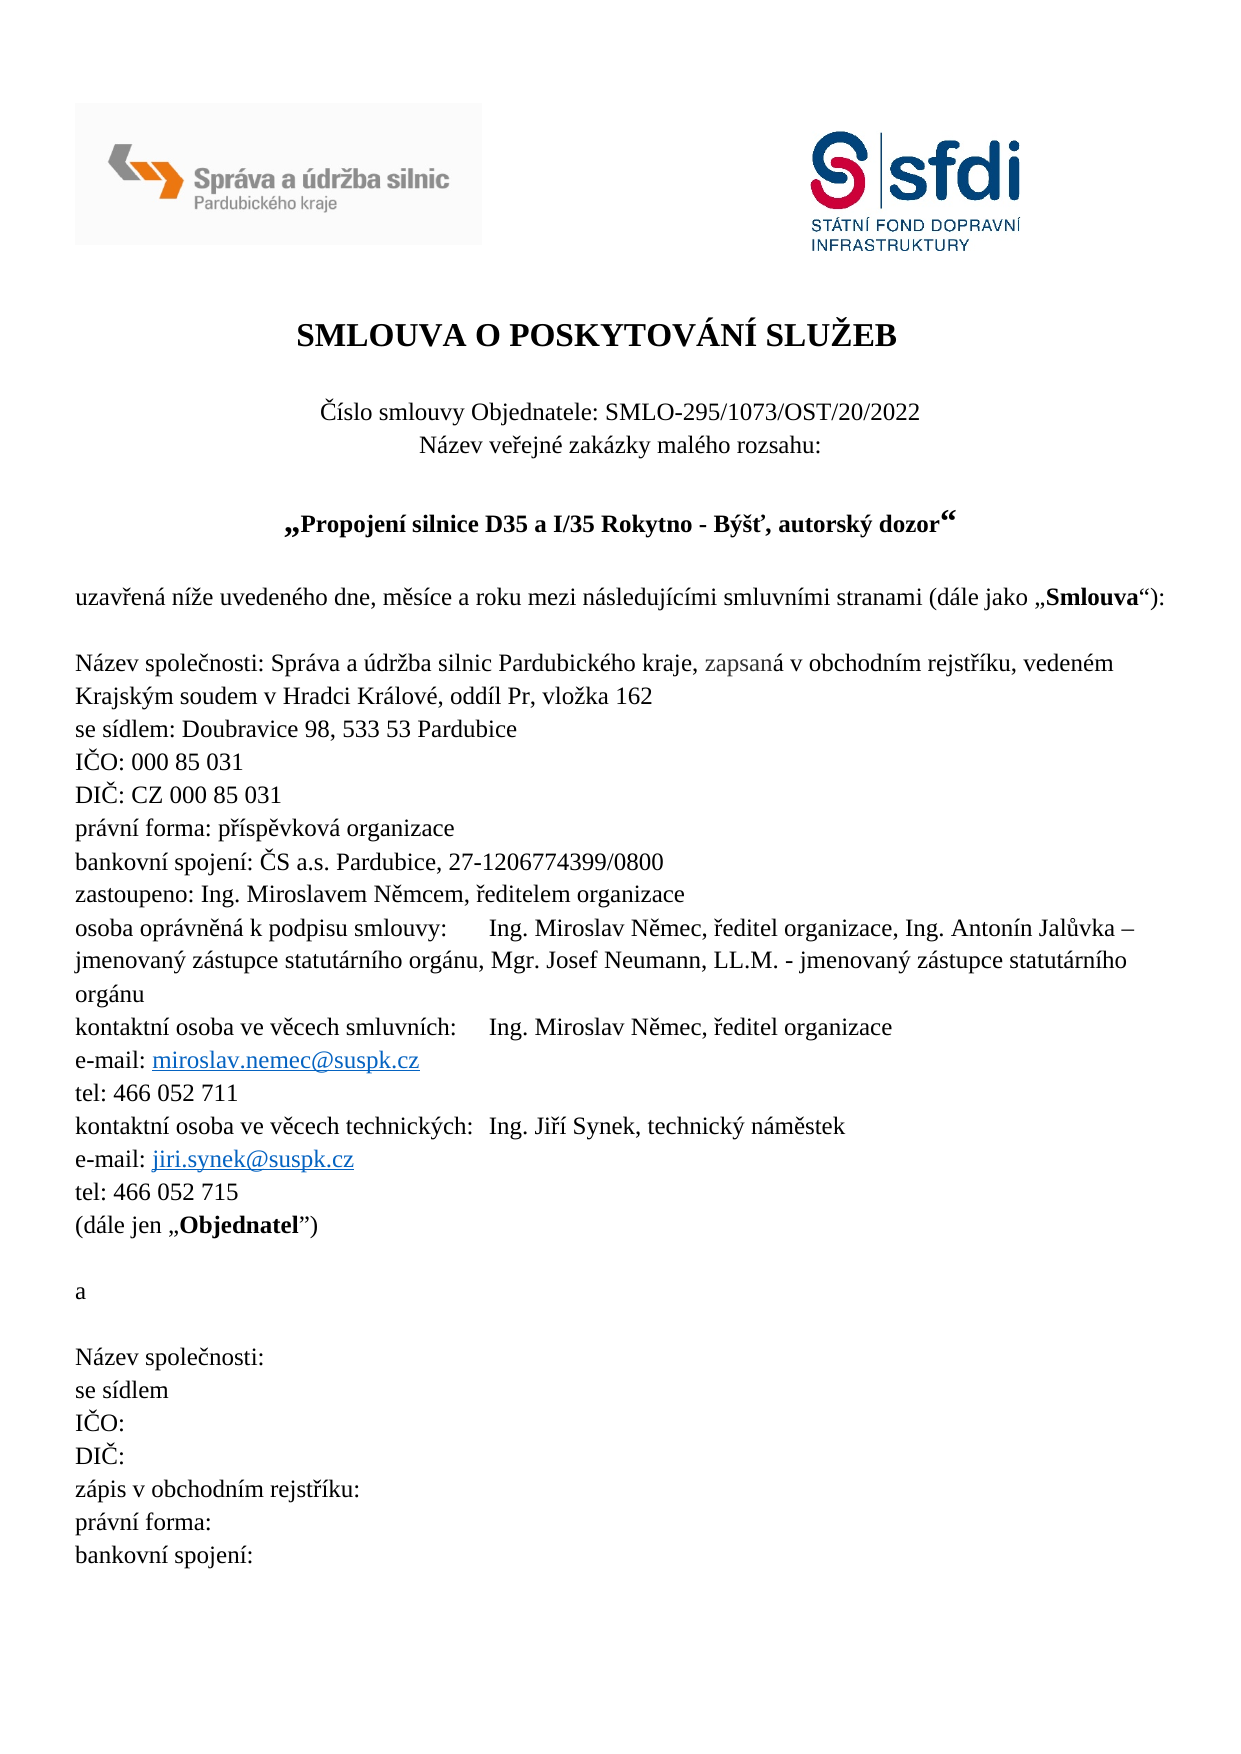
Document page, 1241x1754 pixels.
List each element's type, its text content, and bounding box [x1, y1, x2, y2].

text SMLOUVA O POSKYTOVÁNÍ SLUŽEB [222, 316, 1168, 354]
text tel: 466 052 711 [75, 1078, 1165, 1106]
text bankovní spojení: [75, 1540, 1165, 1569]
text DIČ: [75, 1441, 1165, 1470]
text se sídlem: Doubravice 98, 533 53 Pardubice [75, 714, 1165, 743]
text se sídlem [75, 1375, 1165, 1404]
text právní forma: [75, 1507, 1165, 1536]
text Číslo smlouvy Objednatele: SMLO-295/1073/OST/20/2022 [75, 397, 1165, 426]
text IČO: [75, 1408, 1165, 1437]
text Název veřejné zakázky malého rozsahu: [75, 430, 1165, 459]
text IČO: 000 85 031 [75, 747, 1165, 776]
text kontaktní osoba ve věcech technických: Ing. Jiří Synek, technický náměstek [75, 1111, 1165, 1139]
text Název společnosti: Správa a údržba silnic Pardubického kraje, zapsaná v obchodním rejstříku, vedeném Krajským soudem v Hradci Králové, oddíl Pr, vložka 162 [75, 648, 1165, 710]
text e-mail: miroslav.nemec@suspk.cz [75, 1045, 1165, 1073]
text osoba oprávněná k podpisu smlouvy: Ing. Miroslav Němec, ředitel organizace, Ing. Antonín Jalůvka – jmenovaný zástupce statutárního orgánu, Mgr. Josef Neumann, LL.M. - jmenovaný zástupce statutárního orgánu [75, 913, 1165, 1007]
text zápis v obchodním rejstříku: [75, 1474, 1165, 1503]
text právní forma: příspěvková organizace [75, 813, 1165, 842]
text a [75, 1276, 1165, 1304]
text uzavřená níže uvedeného dne, měsíce a roku mezi následujícími smluvními stranami (dále jako „Smlouva“): [75, 582, 1165, 611]
text kontaktní osoba ve věcech smluvních: Ing. Miroslav Němec, ředitel organizace [75, 1012, 1165, 1040]
picture [810, 130, 1021, 251]
text (dále jen „Objednatel”) [75, 1210, 1165, 1238]
text Název společnosti: [75, 1342, 1165, 1371]
text „Propojení silnice D35 a I/35 Rokytno - Býšť, autorský dozor“ [75, 501, 1165, 539]
text bankovní spojení: ČS a.s. Pardubice, 27-1206774399/0800 [75, 847, 1165, 875]
text tel: 466 052 715 [75, 1177, 1165, 1206]
text zastoupeno: Ing. Miroslavem Němcem, ředitelem organizace [75, 879, 1165, 908]
picture [75, 103, 482, 245]
text DIČ: CZ 000 85 031 [75, 781, 1165, 809]
text e-mail: jiri.synek@suspk.cz [75, 1144, 1165, 1172]
